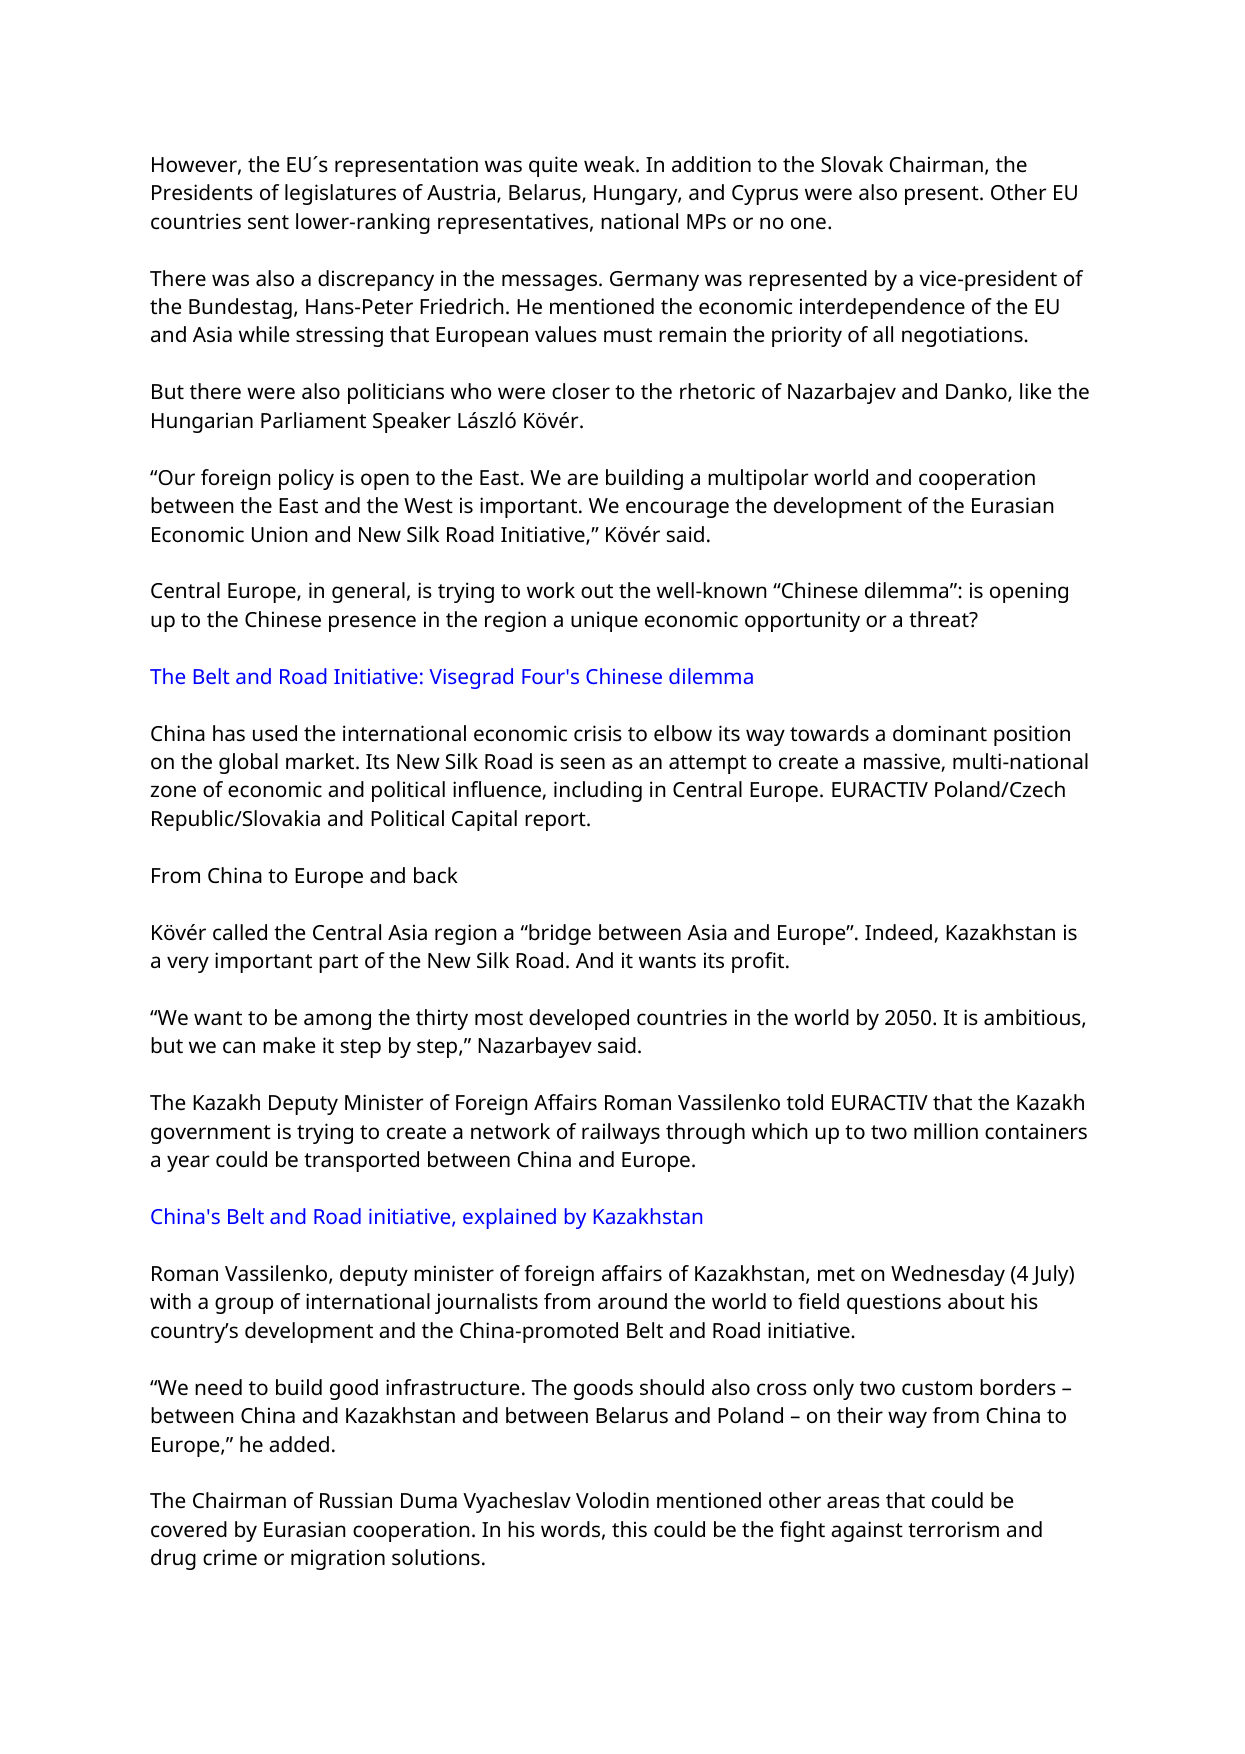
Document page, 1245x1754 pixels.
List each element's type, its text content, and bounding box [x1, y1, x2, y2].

text The Chairman of Russian Duma Vyacheslav Volodin mentioned other areas that could be covered by Eurasian cooperation. In his words, this could be the fight against terrorism and drug crime or migration solutions. [150, 1487, 1095, 1572]
text But there were also politicians who were closer to the rhetoric of Nazarbajev and Danko, like the Hungarian Parliament Speaker László Kövér. [150, 377, 1095, 434]
text Roman Vassilenko, deputy minister of foreign affairs of Kazakhstan, met on Wednesday (4 July) with a group of international journalists from around the world to field questions about his country’s development and the China-promoted Belt and Road initiative. [150, 1259, 1095, 1344]
text The Kazakh Deputy Minister of Foreign Affairs Roman Vassilenko told EURACTIV that the Kazakh government is trying to create a network of railways through which up to two million containers a year could be transported between China and Europe. [150, 1088, 1095, 1174]
text Central Europe, in general, is trying to work out the well-known “Chinese dilemma”: is opening up to the Chinese presence in the region a unique economic opportunity or a threat? [150, 577, 1095, 633]
text However, the EU´s representation was quite weak. In addition to the Slovak Chairman, the Presidents of legislatures of Austria, Belarus, Hungary, and Cyprus were also present. Other EU countries sent lower-ranking representatives, national MPs or no one. [150, 150, 1095, 235]
text “Our foreign policy is open to the East. We are building a multipolar world and cooperation between the East and the West is important. We encourage the development of the Eurasian Economic Union and New Silk Road Initiative,” Kövér said. [150, 463, 1095, 548]
text “We want to be among the thirty most developed countries in the world by 2050. It is ambitious, but we can make it step by step,” Nazarbayev said. [150, 1003, 1095, 1060]
text From China to Europe and back [150, 861, 1095, 889]
text There was also a discrepancy in the messages. Germany was represented by a vice-president of the Bundestag, Hans-Peter Friedrich. He mentioned the economic interdependence of the EU and Asia while stressing that European values must remain the priority of all negotiations. [150, 264, 1095, 349]
text China's Belt and Road initiative, explained by Kazakhstan [150, 1202, 1095, 1231]
text The Belt and Road Initiative: Visegrad Four's Chinese dilemma [150, 662, 1095, 690]
text China has used the international economic crisis to elbow its way towards a dominant position on the global market. Its New Silk Road is seen as an attempt to create a massive, multi-national zone of economic and political influence, including in Central Europe. EURACTIV Poland/Czech Republic/Slovakia and Political Capital report. [150, 719, 1095, 832]
text “We need to build good infrastructure. The goods should also cross only two custom borders – between China and Kazakhstan and between Belarus and Poland – on their way from China to Europe,” he added. [150, 1373, 1095, 1458]
text Kövér called the Central Asia region a “bridge between Asia and Europe”. Indeed, Kazakhstan is a very important part of the New Silk Road. And it wants its profit. [150, 918, 1095, 975]
